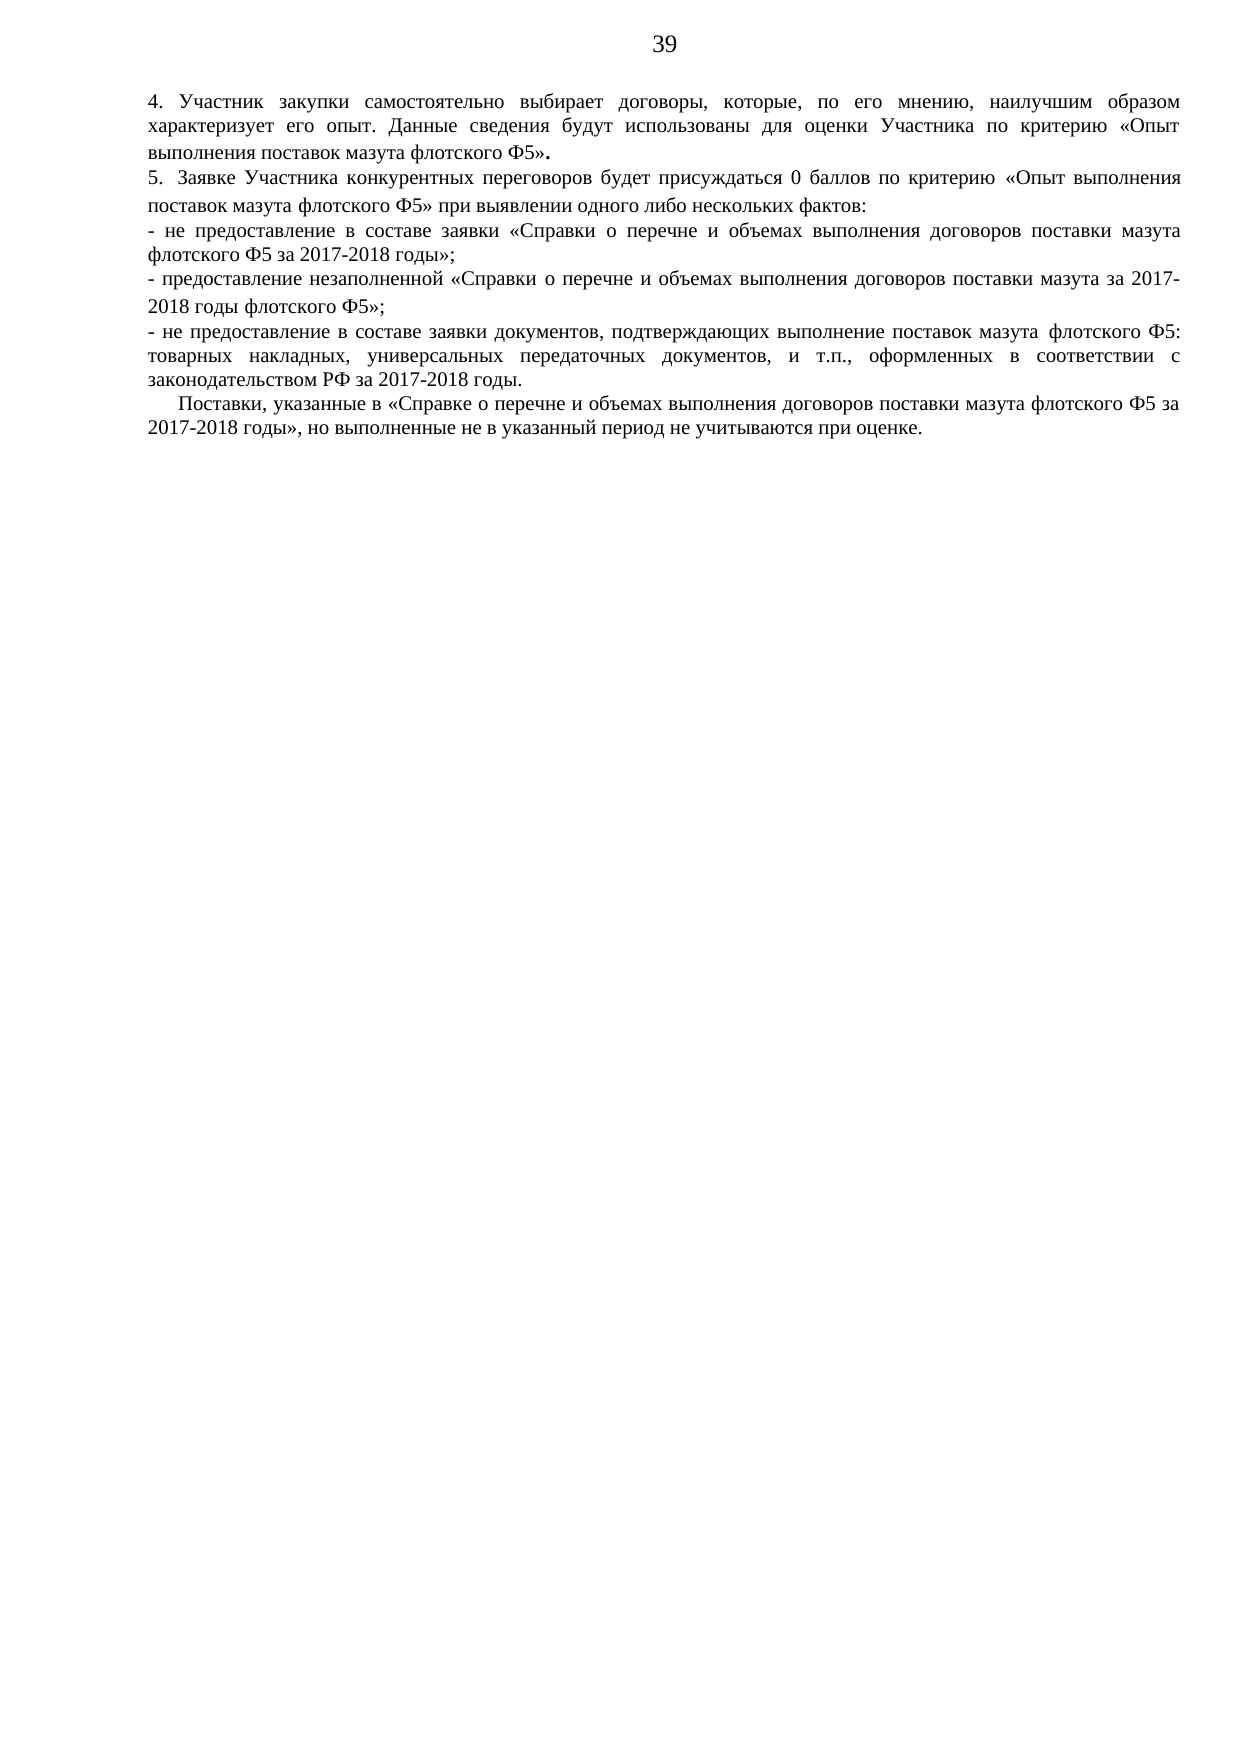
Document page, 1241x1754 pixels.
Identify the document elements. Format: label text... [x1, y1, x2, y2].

list - предоставление незаполненной «Справки о перечне и объемах выполнения договоров поставки мазута за 2017-2018 годы флотского Ф5»; [148, 266, 1181, 318]
list Заявке Участника конкурентных переговоров будет присуждаться 0 баллов по критерию «Опыт выполнения поставок мазута флотского Ф5» при выявлении одного либо нескольких фактов: [148, 165, 1181, 218]
text 4. Участник закупки самостоятельно выбирает договоры, которые, по его мнению, наилучшим образом характеризует его опыт. Данные сведения будут использованы для оценки Участника по критерию «Опыт выполнения поставок мазута флотского Ф5». [148, 89, 1181, 165]
list - не предоставление в составе заявки документов, подтверждающих выполнение поставок мазута флотского Ф5: товарных накладных, универсальных передаточных документов, и т.п., оформленных в соответствии с законодательством РФ за 2017-2018 годы. [148, 318, 1181, 391]
list - не предоставление в составе заявки «Справки о перечне и объемах выполнения договоров поставки мазута флотского Ф5 за 2017-2018 годы»; [148, 218, 1181, 266]
list Поставки, указанные в «Справке о перечне и объемах выполнения договоров поставки мазута флотского Ф5 за 2017-2018 годы», но выполненные не в указанный период не учитываются при оценке. [148, 391, 1181, 439]
